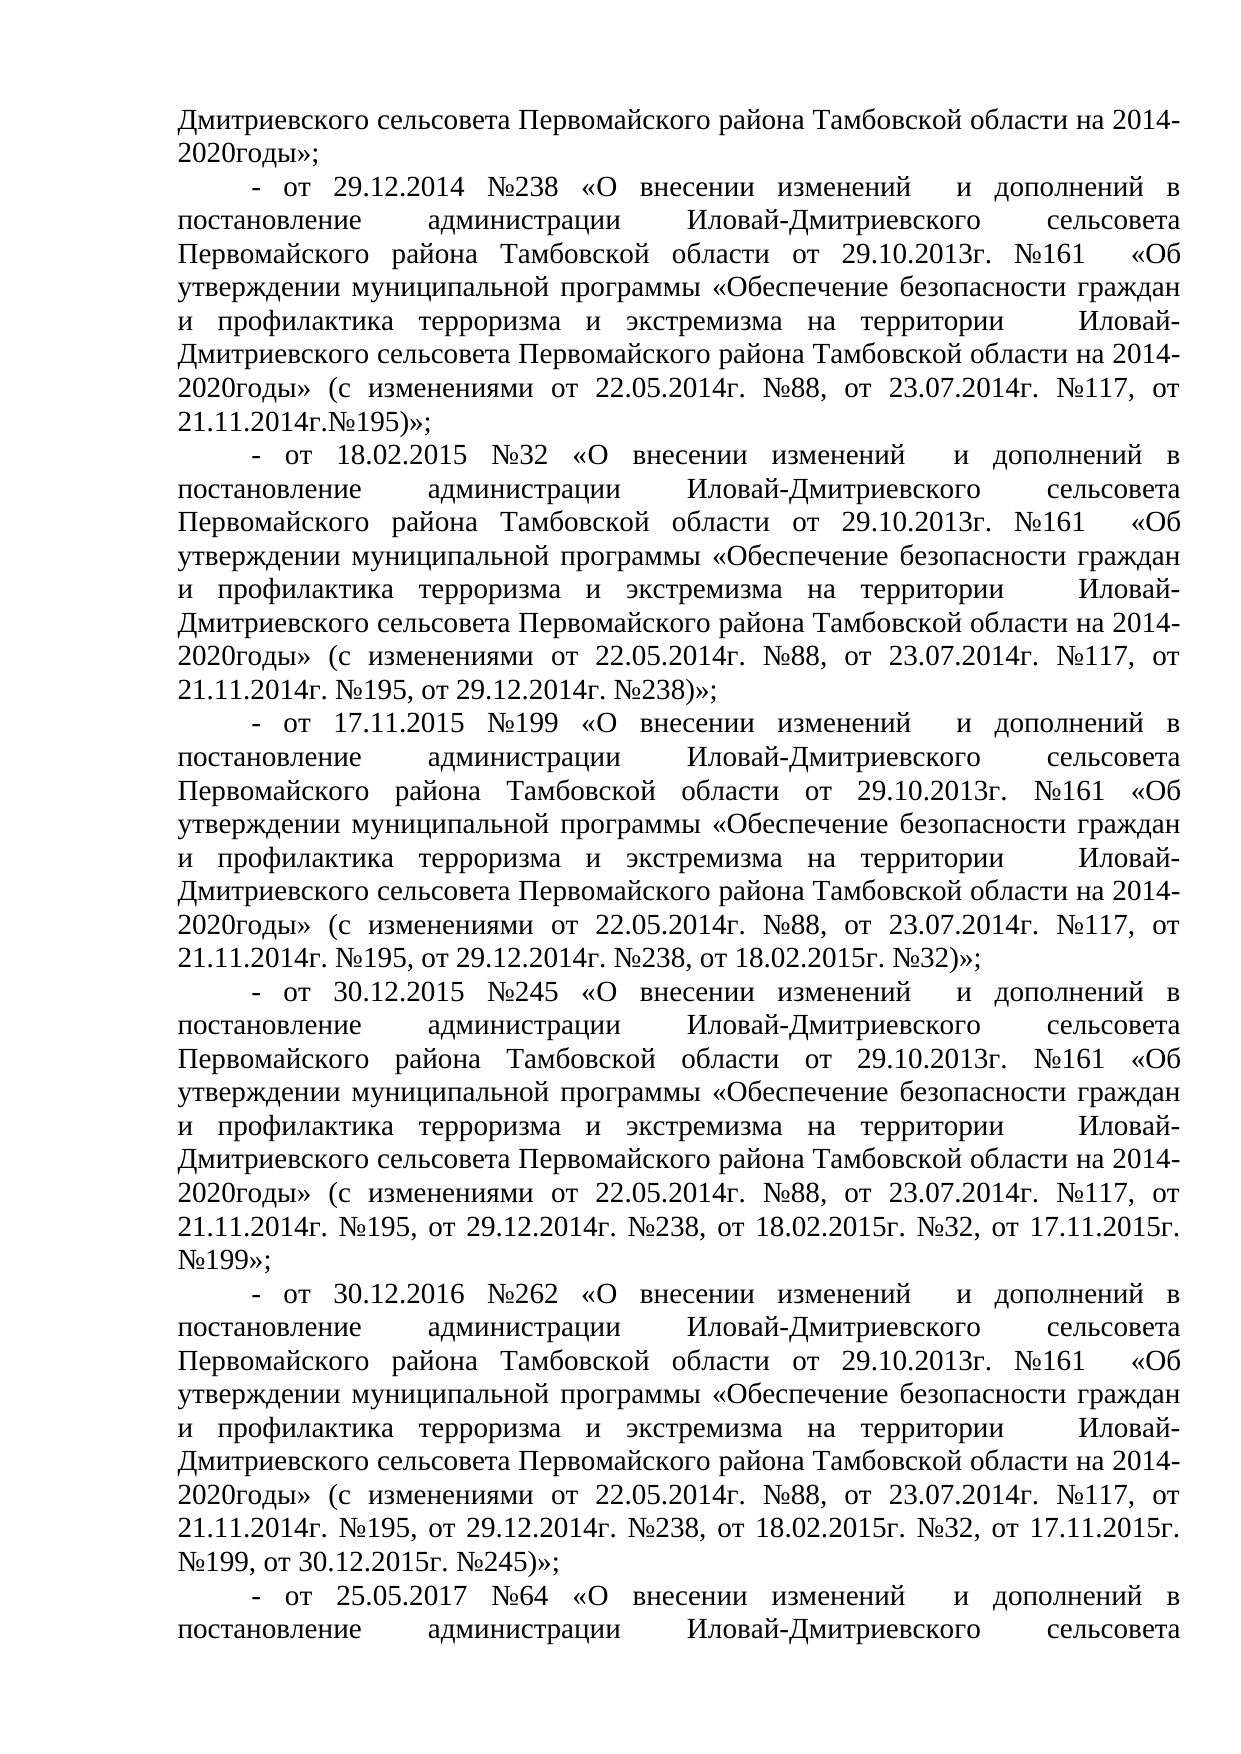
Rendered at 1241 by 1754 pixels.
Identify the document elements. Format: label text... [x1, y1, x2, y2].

text - от 18.02.2015 №32 «О внесении изменений и дополнений в постановление администрации Иловай-Дмитриевского сельсовета Первомайского района Тамбовской области от 29.10.2013г. №161 «Об утверждении муниципальной программы «Обеспечение безопасности граждан и профилактика терроризма и экстремизма на территории Иловай-Дмитриевского сельсовета Первомайского района Тамбовской области на 2014-2020годы» (с изменениями от 22.05.2014г. №88, от 23.07.2014г. №117, от 21.11.2014г. №195, от 29.12.2014г. №238)»; [177, 437, 1181, 706]
text - от 17.11.2015 №199 «О внесении изменений и дополнений в постановление администрации Иловай-Дмитриевского сельсовета Первомайского района Тамбовской области от 29.10.2013г. №161 «Об утверждении муниципальной программы «Обеспечение безопасности граждан и профилактика терроризма и экстремизма на территории Иловай-Дмитриевского сельсовета Первомайского района Тамбовской области на 2014-2020годы» (с изменениями от 22.05.2014г. №88, от 23.07.2014г. №117, от 21.11.2014г. №195, от 29.12.2014г. №238, от 18.02.2015г. №32)»; [177, 706, 1181, 974]
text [177, 1578, 1181, 1645]
text - от 30.12.2016 №262 «О внесении изменений и дополнений в постановление администрации Иловай-Дмитриевского сельсовета Первомайского района Тамбовской области от 29.10.2013г. №161 «Об утверждении муниципальной программы «Обеспечение безопасности граждан и профилактика терроризма и экстремизма на территории Иловай-Дмитриевского сельсовета Первомайского района Тамбовской области на 2014-2020годы» (с изменениями от 22.05.2014г. №88, от 23.07.2014г. №117, от 21.11.2014г. №195, от 29.12.2014г. №238, от 18.02.2015г. №32, от 17.11.2015г. №199, от 30.12.2015г. №245)»; [177, 1276, 1181, 1578]
text - от 30.12.2015 №245 «О внесении изменений и дополнений в постановление администрации Иловай-Дмитриевского сельсовета Первомайского района Тамбовской области от 29.10.2013г. №161 «Об утверждении муниципальной программы «Обеспечение безопасности граждан и профилактика терроризма и экстремизма на территории Иловай-Дмитриевского сельсовета Первомайского района Тамбовской области на 2014-2020годы» (с изменениями от 22.05.2014г. №88, от 23.07.2014г. №117, от 21.11.2014г. №195, от 29.12.2014г. №238, от 18.02.2015г. №32, от 17.11.2015г. №199»; [177, 974, 1181, 1276]
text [177, 102, 1181, 169]
text - от 29.12.2014 №238 «О внесении изменений и дополнений в постановление администрации Иловай-Дмитриевского сельсовета Первомайского района Тамбовской области от 29.10.2013г. №161 «Об утверждении муниципальной программы «Обеспечение безопасности граждан и профилактика терроризма и экстремизма на территории Иловай-Дмитриевского сельсовета Первомайского района Тамбовской области на 2014-2020годы» (с изменениями от 22.05.2014г. №88, от 23.07.2014г. №117, от 21.11.2014г.№195)»; [177, 169, 1181, 437]
